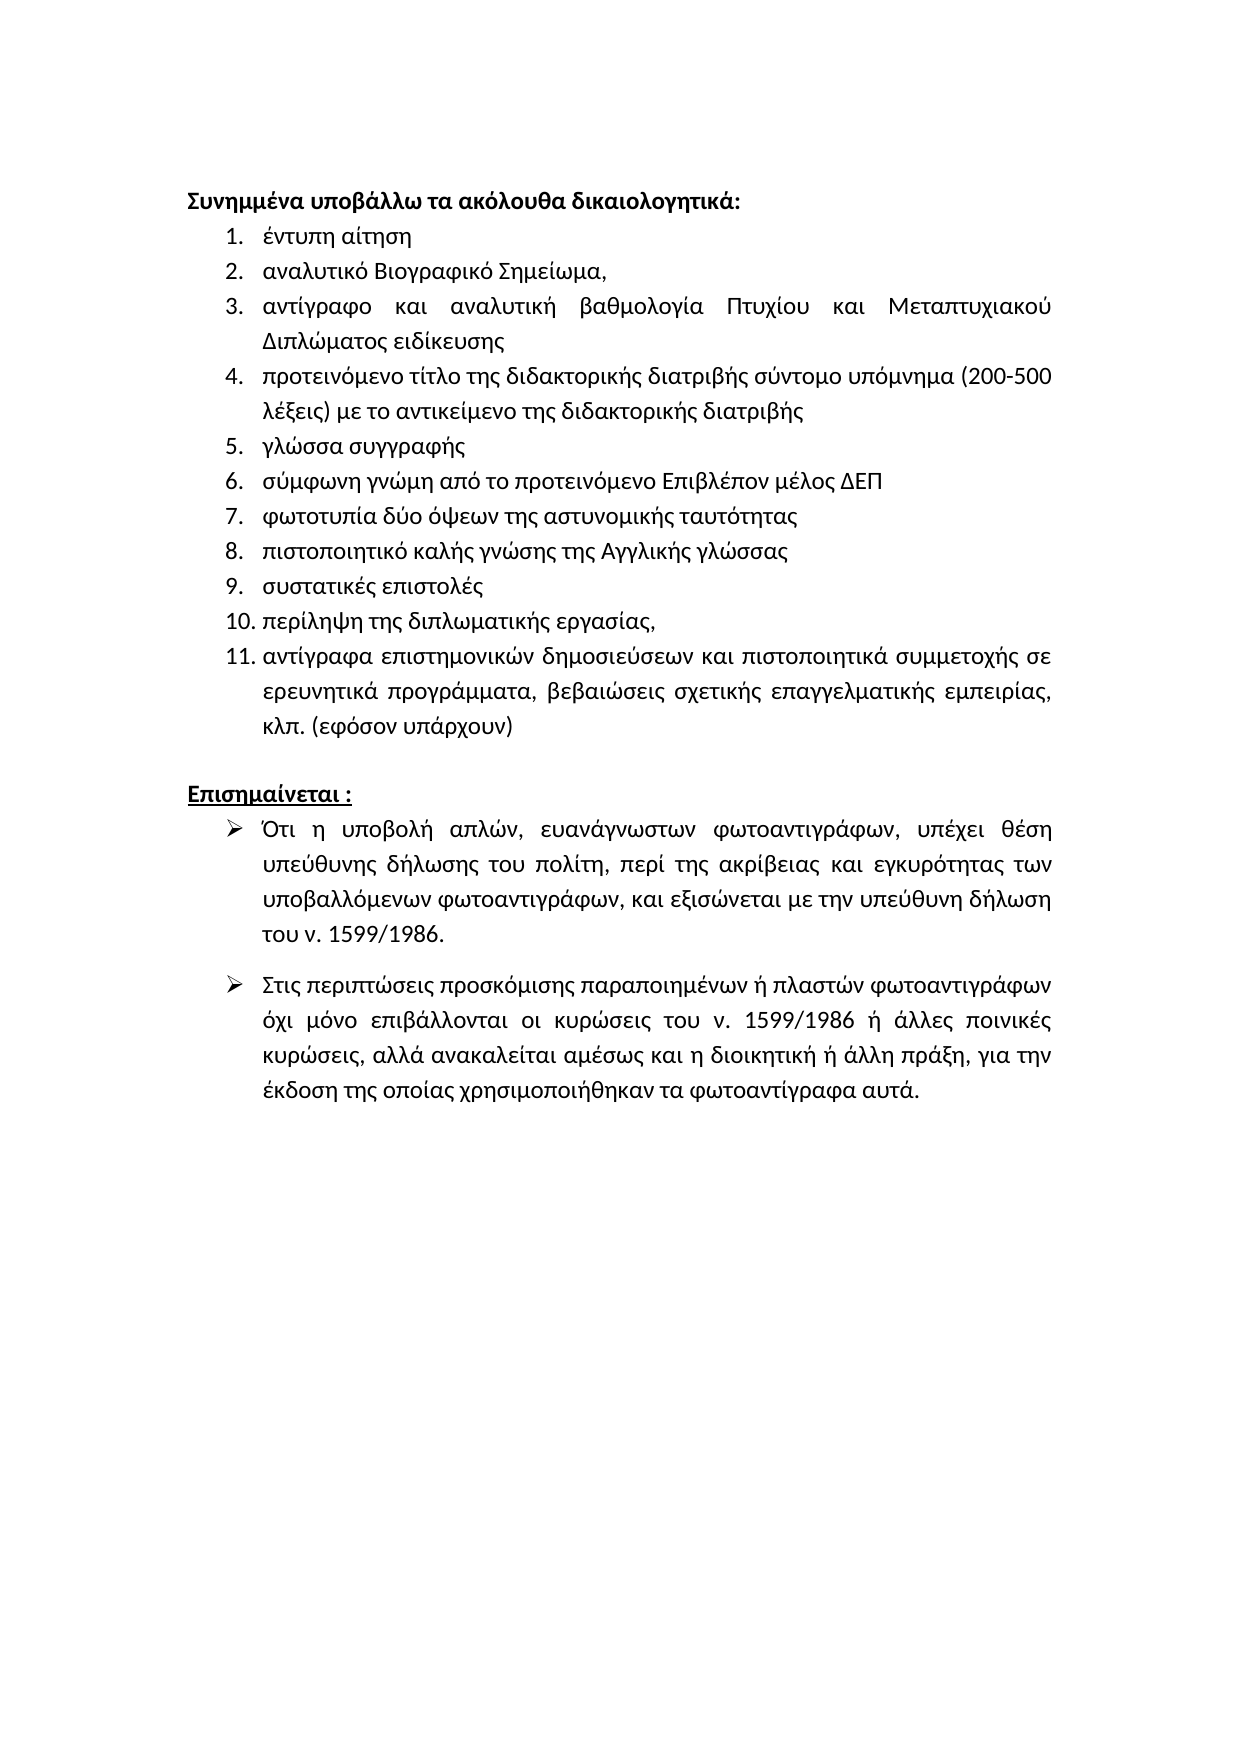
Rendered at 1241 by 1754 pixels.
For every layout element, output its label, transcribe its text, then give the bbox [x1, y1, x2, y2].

text Συνημμένα υποβάλλω τα ακόλουθα δικαιολογητικά: [187, 185, 1053, 216]
text Επισημαίνεται : [187, 778, 1053, 808]
list συστατικές επιστολές [225, 570, 1053, 601]
list περίληψη της διπλωματικής εργασίας, [225, 605, 1053, 636]
list Στις περιπτώσεις προσκόμισης παραποιημένων ή πλαστών φωτοαντιγράφων όχι μόνο επιβάλλονται οι κυρώσεις του ν. 1599/1986 ή άλλες ποινικές κυρώσεις, αλλά ανακαλείται αμέσως και η διοικητική ή άλλη πράξη, για την έκδοση της οποίας χρησιμοποιήθηκαν τα φωτοαντίγραφα αυτά. [225, 970, 1053, 1105]
list αντίγραφο και αναλυτική βαθμολογία Πτυχίου και Μεταπτυχιακού Διπλώματος ειδίκευσης [225, 290, 1053, 356]
list προτεινόμενο τίτλο της διδακτορικής διατριβής σύντομο υπόμνημα (200-500 λέξεις) με το αντικείμενο της διδακτορικής διατριβής [225, 360, 1053, 426]
list σύμφωνη γνώμη από το προτεινόμενο Επιβλέπον μέλος ΔΕΠ [225, 465, 1053, 496]
list φωτοτυπία δύο όψεων της αστυνομικής ταυτότητας [225, 500, 1053, 531]
list αντίγραφα επιστημονικών δημοσιεύσεων και πιστοποιητικά συμμετοχής σε ερευνητικά προγράμματα, βεβαιώσεις σχετικής επαγγελματικής εμπειρίας, κλπ. (εφόσον υπάρχουν) [225, 640, 1053, 741]
list έντυπη αίτηση [225, 220, 1053, 251]
list γλώσσα συγγραφής [225, 430, 1053, 461]
list Ότι η υποβολή απλών, ευανάγνωστων φωτοαντιγράφων, υπέχει θέση υπεύθυνης δήλωσης του πολίτη, περί της ακρίβειας και εγκυρότητας των υποβαλλόμενων φωτοαντιγράφων, και εξισώνεται με την υπεύθυνη δήλωση του ν. 1599/1986. [225, 813, 1053, 948]
list αναλυτικό Βιογραφικό Σημείωμα, [225, 255, 1053, 286]
list πιστοποιητικό καλής γνώσης της Αγγλικής γλώσσας [225, 535, 1053, 566]
